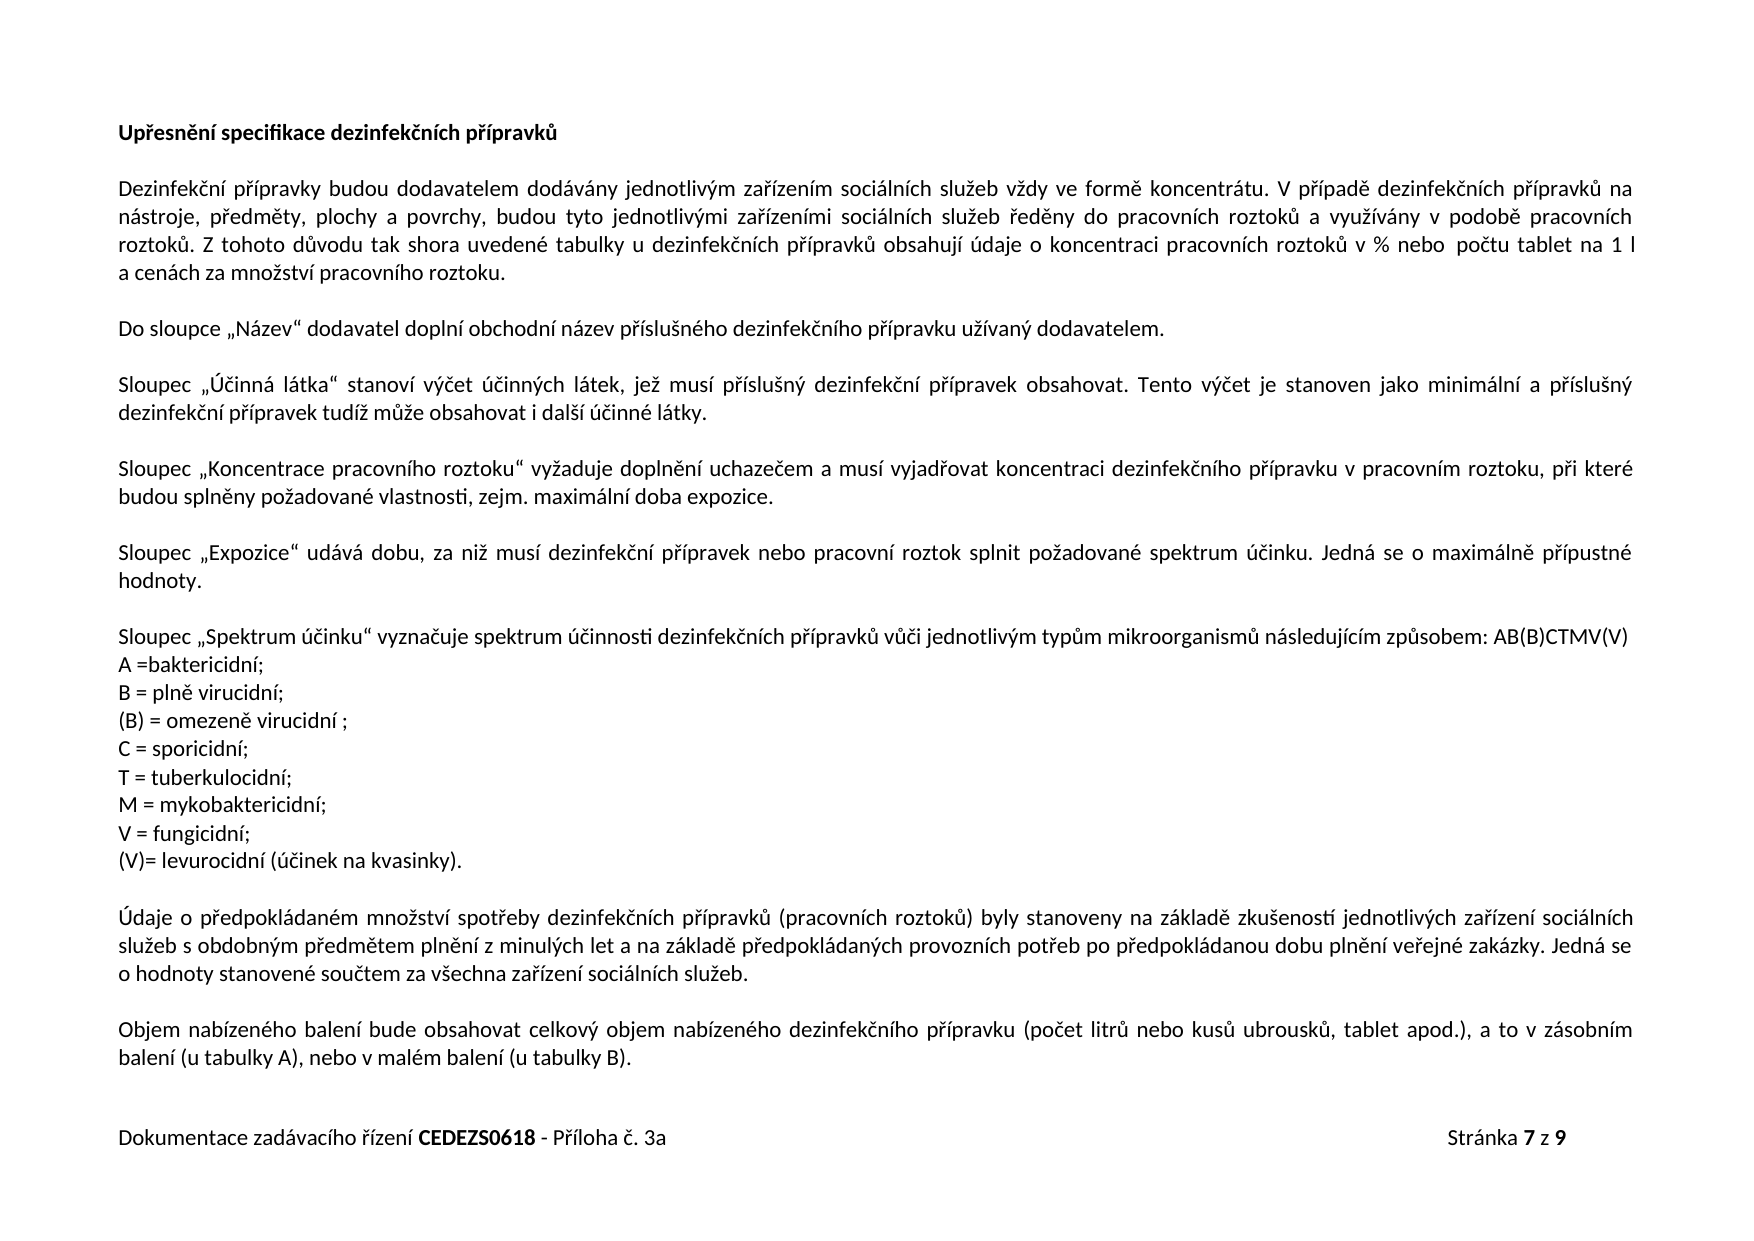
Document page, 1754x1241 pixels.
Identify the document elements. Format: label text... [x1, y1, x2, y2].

text A =baktericidní; [118, 651, 1636, 678]
text Sloupec „Účinná látka“ stanoví výčet účinných látek, jež musí příslušný dezinfekční přípravek obsahovat. Tento výčet je stanoven jako minimální a příslušný dezinfekční přípravek tudíž může obsahovat i další účinné látky. [118, 370, 1636, 426]
text Sloupec „Koncentrace pracovního roztoku“ vyžaduje doplnění uchazečem a musí vyjadřovat koncentraci dezinfekčního přípravku v pracovním roztoku, při které budou splněny požadované vlastnosti, zejm. maximální doba expozice. [118, 454, 1636, 510]
text (V)= levurocidní (účinek na kvasinky). [118, 847, 1636, 875]
text C = sporicidní; [118, 734, 1636, 763]
text Sloupec „Spektrum účinku“ vyznačuje spektrum účinnosti dezinfekčních přípravků vůči jednotlivým typům mikroorganismů následujícím způsobem: AB(B)CTMV(V) [118, 622, 1636, 651]
text T = tuberkulocidní; [118, 763, 1636, 791]
text Objem nabízeného balení bude obsahovat celkový objem nabízeného dezinfekčního přípravku (počet litrů nebo kusů ubrousků, tablet apod.), a to v zásobním balení (u tabulky A), nebo v malém balení (u tabulky B). [118, 1015, 1636, 1071]
text Upřesnění specifikace dezinfekčních přípravků [118, 118, 1636, 146]
text Dezinfekční přípravky budou dodavatelem dodávány jednotlivým zařízením sociálních služeb vždy ve formě koncentrátu. V případě dezinfekčních přípravků na nástroje, předměty, plochy a povrchy, budou tyto jednotlivými zařízeními sociálních služeb ředěny do pracovních roztoků a využívány v podobě pracovních roztoků. Z tohoto důvodu tak shora uvedené tabulky u dezinfekčních přípravků obsahují údaje o koncentraci pracovních roztoků v % nebo počtu tablet na 1 l a cenách za množství pracovního roztoku. [118, 174, 1636, 286]
text M = mykobaktericidní; [118, 791, 1636, 819]
text Sloupec „Expozice“ udává dobu, za niž musí dezinfekční přípravek nebo pracovní roztok splnit požadované spektrum účinku. Jedná se o maximálně přípustné hodnoty. [118, 538, 1636, 594]
text B = plně virucidní; [118, 678, 1636, 707]
text Údaje o předpokládaném množství spotřeby dezinfekčních přípravků (pracovních roztoků) byly stanoveny na základě zkušeností jednotlivých zařízení sociálních služeb s obdobným předmětem plnění z minulých let a na základě předpokládaných provozních potřeb po předpokládanou dobu plnění veřejné zakázky. Jedná se o hodnoty stanovené součtem za všechna zařízení sociálních služeb. [118, 903, 1636, 987]
text Do sloupce „Název“ dodavatel doplní obchodní název příslušného dezinfekčního přípravku užívaný dodavatelem. [118, 314, 1636, 342]
text V = fungicidní; [118, 819, 1636, 847]
text (B) = omezeně virucidní ; [118, 707, 1636, 734]
